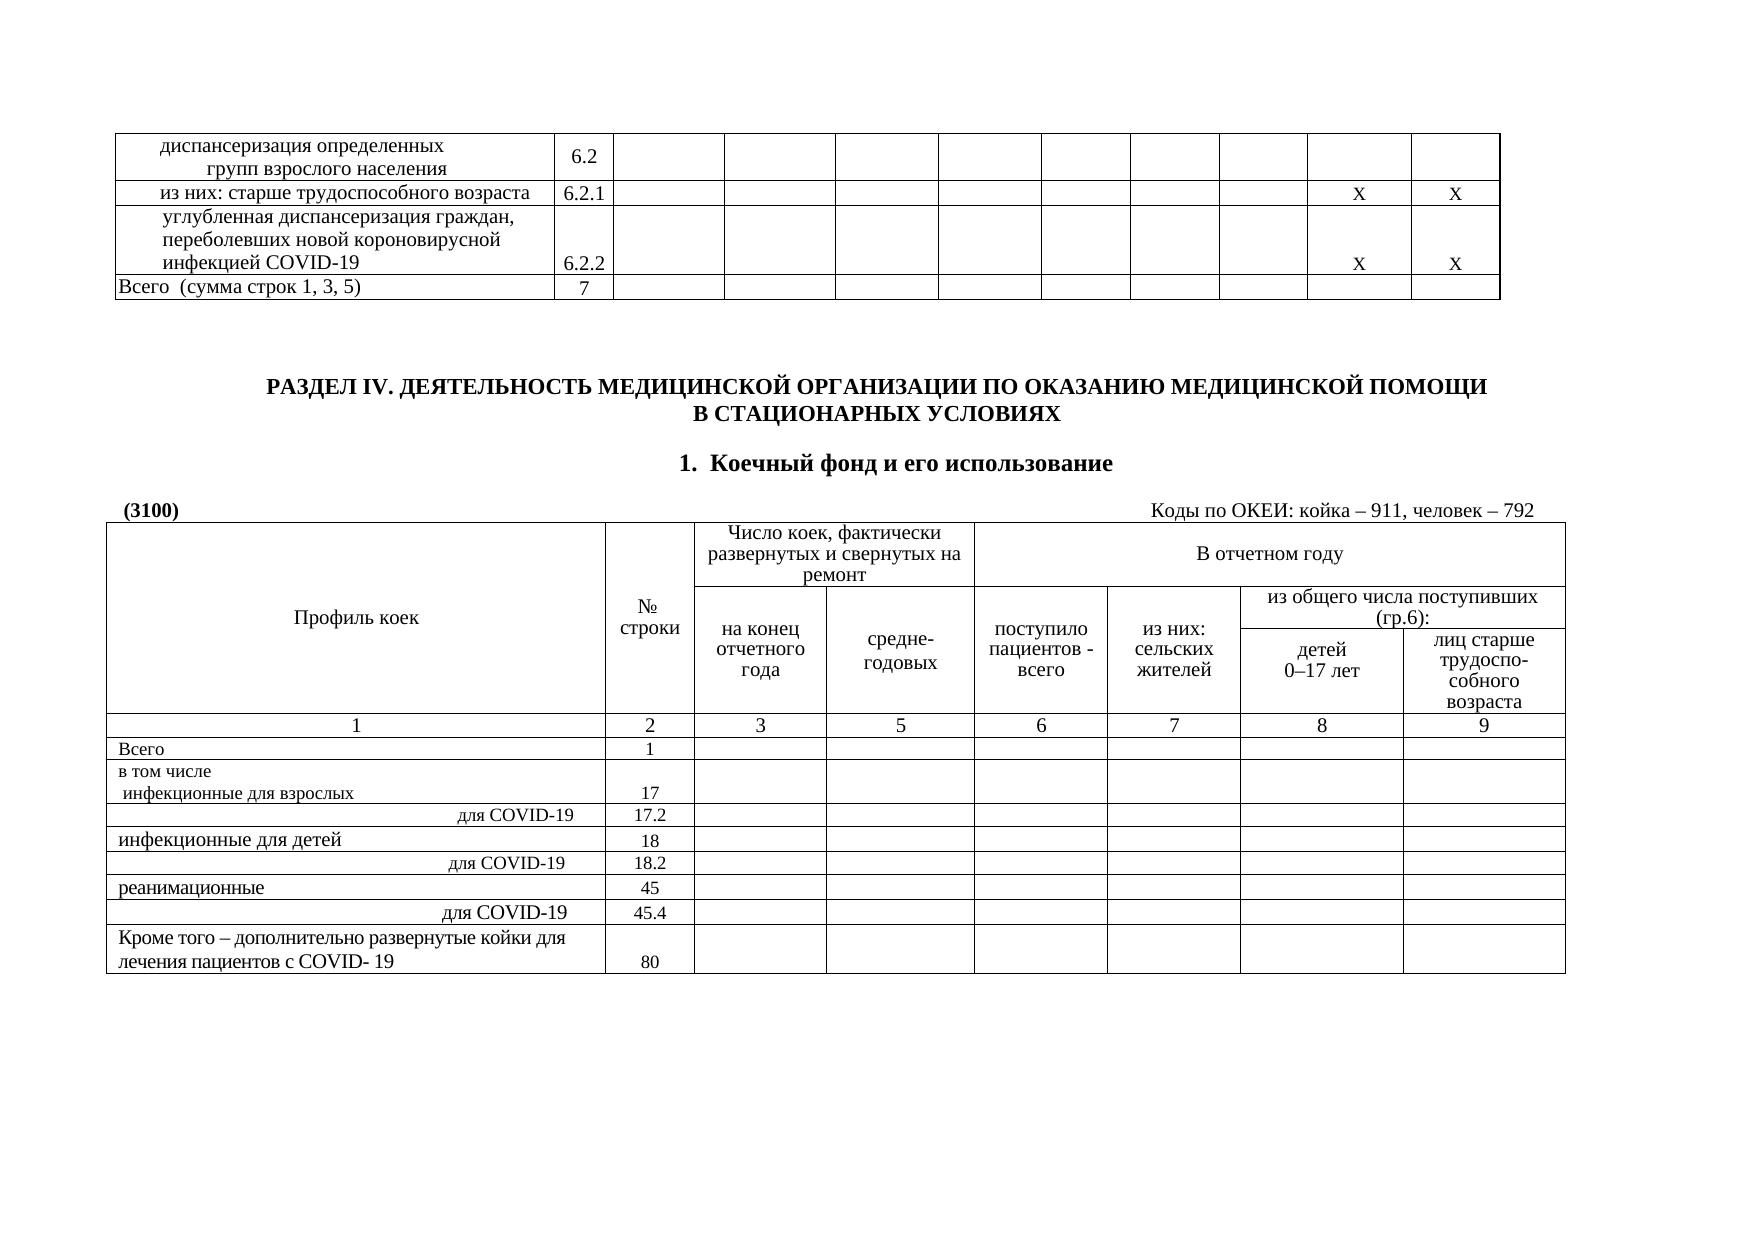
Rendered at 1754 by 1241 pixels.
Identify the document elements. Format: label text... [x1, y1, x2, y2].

table_cell 6.2 [555, 134, 613, 180]
table_cell [827, 760, 974, 803]
table_cell [1404, 900, 1565, 924]
table_cell [614, 206, 724, 274]
table_cell 8 [1241, 714, 1403, 737]
table_cell для COVID-19 [107, 900, 605, 924]
table_cell [1108, 827, 1240, 851]
table_cell [827, 875, 974, 899]
table_cell [975, 852, 1107, 874]
table_cell из них: старше трудоспособного возраста [116, 181, 554, 204]
table_cell в том числе инфекционные для взрослых [107, 760, 605, 803]
table_cell [1412, 275, 1499, 299]
table_cell [1108, 875, 1240, 899]
table_cell [1308, 275, 1411, 299]
table_cell [1308, 134, 1411, 180]
table_cell [975, 827, 1107, 851]
table_cell 9 [1404, 714, 1565, 737]
table_cell [614, 134, 724, 180]
table_cell 18.2 [606, 852, 694, 874]
table_cell X [1412, 206, 1499, 274]
table_cell [975, 925, 1107, 973]
table_cell [725, 134, 835, 180]
table_cell [1108, 900, 1240, 924]
table_cell [975, 760, 1107, 803]
table_cell 45.4 [606, 900, 694, 924]
table_cell [1241, 760, 1403, 803]
table_cell [695, 804, 826, 826]
table_cell [1108, 925, 1240, 973]
table_cell [939, 206, 1041, 274]
table_cell [975, 900, 1107, 924]
table_cell [1241, 925, 1403, 973]
table_cell [836, 275, 938, 299]
table_cell 17.2 [606, 804, 694, 826]
table_cell [975, 738, 1107, 759]
table_cell 1 [606, 738, 694, 759]
table_cell [1241, 852, 1403, 874]
table_cell диспансеризация определенных групп взрослого населения [116, 134, 554, 180]
table_cell [1220, 275, 1307, 299]
table_cell [1131, 134, 1219, 180]
table_cell [1404, 852, 1565, 874]
table_cell [1042, 134, 1130, 180]
table_header Число коек, фактически развернутых и свернутых на ремонт [695, 523, 974, 586]
table_cell [975, 804, 1107, 826]
table_cell [725, 181, 835, 204]
table_cell 2 [606, 714, 694, 737]
table_cell 18 [606, 827, 694, 851]
table_cell [827, 900, 974, 924]
table_cell [695, 852, 826, 874]
table_cell [836, 181, 938, 204]
table_cell [827, 827, 974, 851]
table_cell [1241, 804, 1403, 826]
table_cell [975, 875, 1107, 899]
table_cell 6.2.1 [555, 181, 613, 204]
table_cell [1404, 925, 1565, 973]
table_cell [1131, 275, 1219, 299]
table_cell [725, 275, 835, 299]
table_cell [1042, 275, 1130, 299]
table_header Профиль коек [107, 523, 605, 713]
table_cell [1241, 875, 1403, 899]
table_cell X [1412, 181, 1499, 204]
table_cell [827, 852, 974, 874]
table_cell углубленная диспансеризация граждан, переболевших новой короновирусной инфекцией COVID-19 [116, 206, 554, 274]
table_cell [827, 738, 974, 759]
table_cell 45 [606, 875, 694, 899]
table_cell Всего [107, 738, 605, 759]
table_cell Всего (сумма строк 1, 3, 5) [116, 275, 554, 299]
table_cell [614, 275, 724, 299]
table_cell [695, 900, 826, 924]
table_cell 6 [975, 714, 1107, 737]
text (3100) Коды по ОКЕИ: койка – 911, человек – 792 [118, 498, 1636, 522]
table_cell 1 [107, 714, 605, 737]
table_cell 3 [695, 714, 826, 737]
table_cell [1404, 738, 1565, 759]
table_cell [1404, 827, 1565, 851]
table_cell 7 [555, 275, 613, 299]
table_cell [1108, 738, 1240, 759]
table_cell [695, 738, 826, 759]
table_cell [1404, 760, 1565, 803]
table_cell [695, 827, 826, 851]
table_cell средне-годовых [827, 587, 974, 713]
table_cell поступило пациентов - всего [975, 587, 1107, 713]
table_cell [1412, 134, 1499, 180]
table_cell [827, 804, 974, 826]
table_cell [836, 206, 938, 274]
table_cell [1108, 804, 1240, 826]
table_cell [695, 760, 826, 803]
table_cell [695, 875, 826, 899]
table_cell Кроме того – дополнительно развернутые койки для лечения пациентов с COVID- 19 [107, 925, 605, 973]
table_cell 7 [1108, 714, 1240, 737]
table_header № строки [606, 523, 694, 713]
table_cell детей 0–17 лет [1241, 629, 1403, 713]
table_cell [1108, 760, 1240, 803]
table_cell 5 [827, 714, 974, 737]
table_cell [1241, 900, 1403, 924]
table_cell [1220, 206, 1307, 274]
table_cell [725, 206, 835, 274]
table_cell [1131, 181, 1219, 204]
table_cell [1131, 206, 1219, 274]
text В СТАЦИОНАРНЫХ УСЛОВИЯХ [118, 400, 1636, 426]
table_cell для COVID-19 [107, 852, 605, 874]
table_cell X [1308, 181, 1411, 204]
table_cell реанимационные [107, 875, 605, 899]
table_cell [1108, 852, 1240, 874]
table_cell [1042, 181, 1130, 204]
table_cell [1404, 804, 1565, 826]
table_cell [1220, 134, 1307, 180]
table_cell [1241, 827, 1403, 851]
table_cell инфекционные для детей [107, 827, 605, 851]
table_cell [1404, 875, 1565, 899]
table_cell [836, 134, 938, 180]
table_cell [939, 275, 1041, 299]
table_cell [614, 181, 724, 204]
table_cell [1241, 738, 1403, 759]
table_cell 80 [606, 925, 694, 973]
text 1. Коечный фонд и его использование [156, 448, 1636, 476]
table_cell [1220, 181, 1307, 204]
table_cell [939, 181, 1041, 204]
table_cell [827, 925, 974, 973]
table_cell [939, 134, 1041, 180]
table_cell [695, 925, 826, 973]
table_cell 17 [606, 760, 694, 803]
table_cell лиц старше трудоспо-собного возраста [1404, 629, 1565, 713]
table_cell на конец отчетного года [695, 587, 826, 713]
table_cell из общего числа поступивших (гр.6): [1241, 587, 1565, 628]
text РАЗДЕЛ IV. ДЕЯТЕЛЬНОСТЬ МЕДИЦИНСКОЙ ОРГАНИЗАЦИИ ПО ОКАЗАНИЮ МЕДИЦИНСКОЙ ПОМОЩИ [118, 373, 1636, 400]
table_cell из них: сельских жителей [1108, 587, 1240, 713]
table_cell [1042, 206, 1130, 274]
table_cell 6.2.2 [555, 206, 613, 274]
table_cell X [1308, 206, 1411, 274]
table_cell для COVID-19 [107, 804, 605, 826]
table_header В отчетном году [975, 523, 1565, 586]
